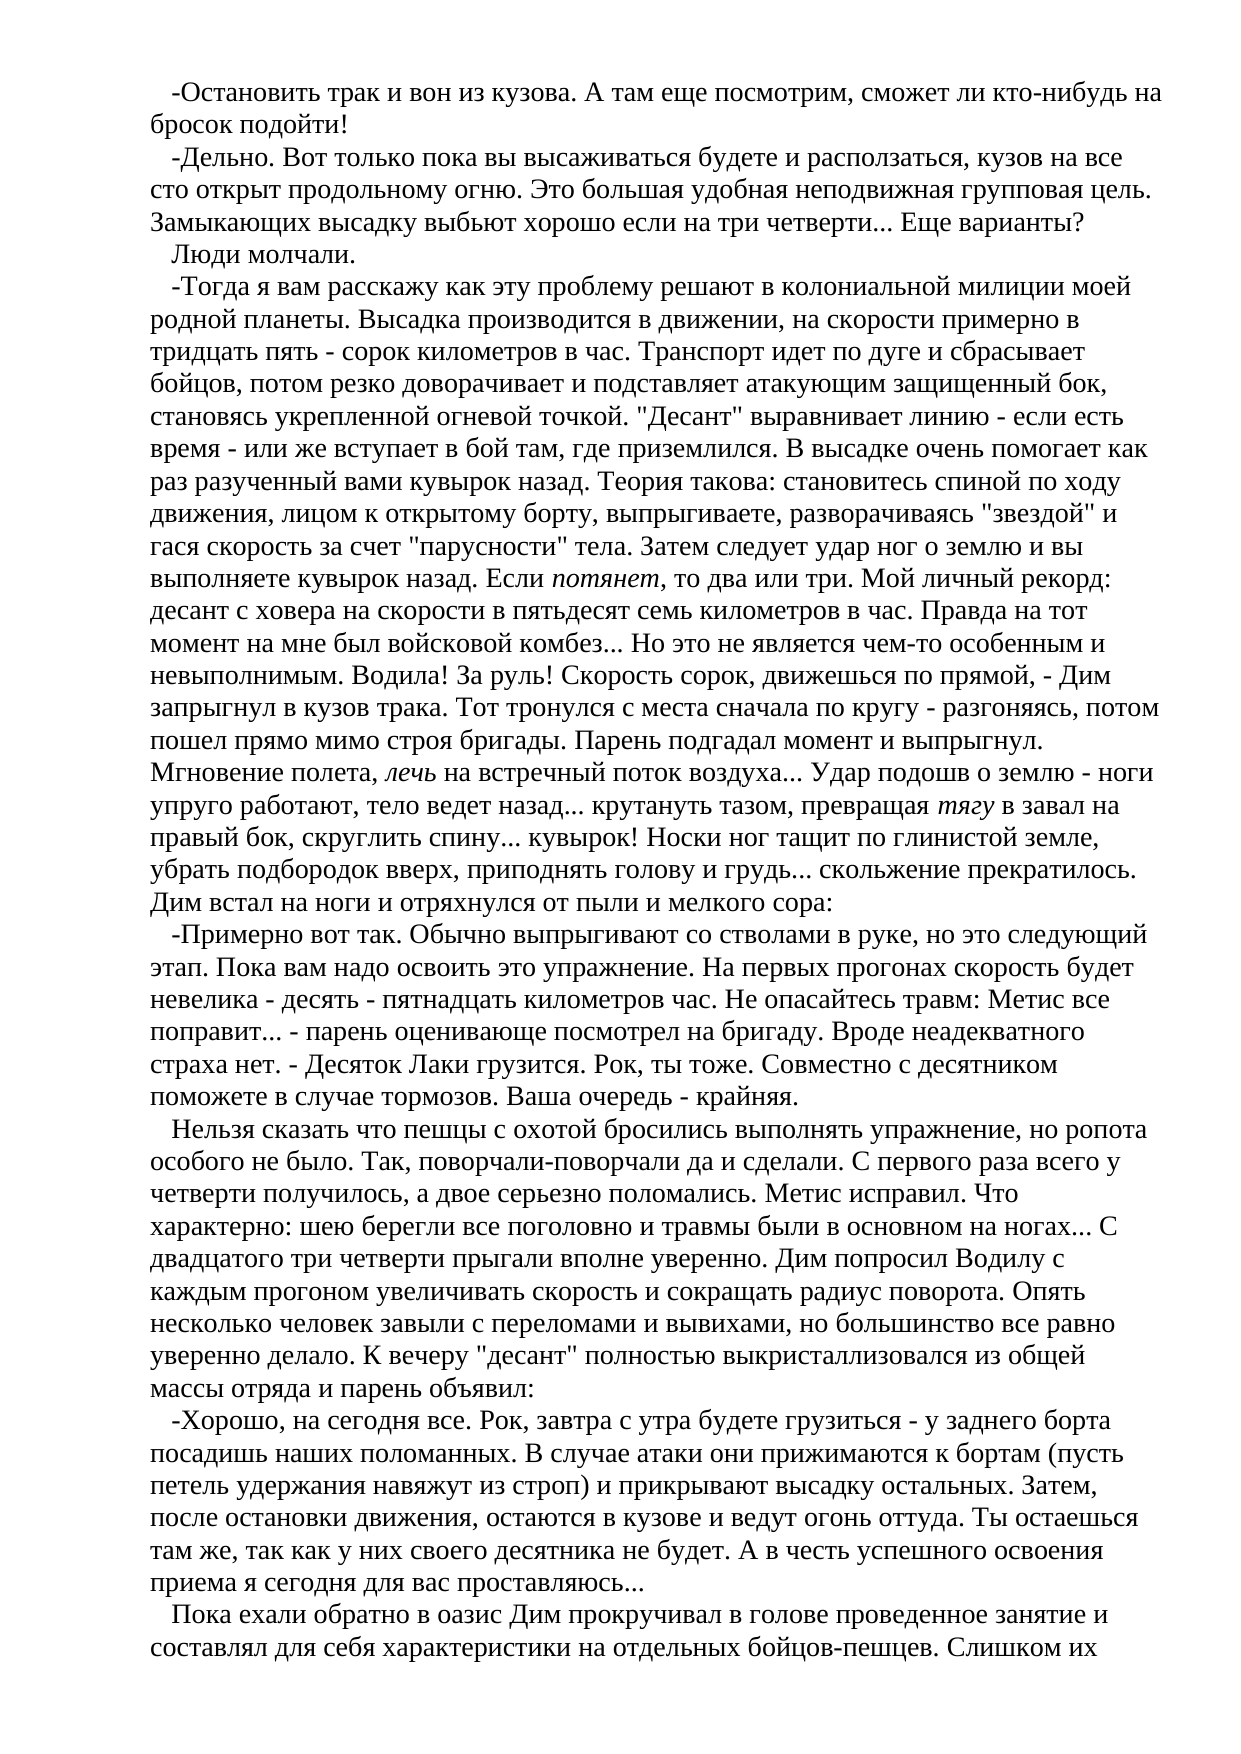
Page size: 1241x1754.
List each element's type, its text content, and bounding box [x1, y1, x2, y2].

text -Тогда я вам расскажу как эту проблему решают в колониальной милиции моей родной планеты. Высадка производится в движении, на скорости примерно в тридцать пять - сорок километров в час. Транспорт идет по дуге и сбрасывает бойцов, потом резко доворачивает и подставляет атакующим защищенный бок, становясь укрепленной огневой точкой. "Десант" выравнивает линию - если есть время - или же вступает в бой там, где приземлился. В высадке очень помогает как раз разученный вами кувырок назад. Теория такова: становитесь спиной по ходу движения, лицом к открытому борту, выпрыгиваете, разворачиваясь "звездой" и гася скорость за счет "парусности" тела. Затем следует удар ног о землю и вы выполняете кувырок назад. Если потянет, то два или три. Мой личный рекорд: десант с ховера на скорости в пятьдесят семь километров в час. Правда на тот момент на мне был войсковой комбез... Но это не является чем-то особенным и невыполнимым. Водила! За руль! Скорость сорок, движешься по прямой, - Дим запрыгнул в кузов трака. Тот тронулся с места сначала по кругу - разгоняясь, потом пошел прямо мимо строя бригады. Парень подгадал момент и выпрыгнул. Мгновение полета, лечь на встречный поток воздуха... Удар подошв о землю - ноги упруго работают, тело ведет назад... крутануть тазом, превращая тягу в завал на правый бок, скруглить спину... кувырок! Носки ног тащит по глинистой земле, убрать подбородок вверх, приподнять голову и грудь... скольжение прекратилось. Дим встал на ноги и отряхнулся от пыли и мелкого сора: [150, 269, 1165, 917]
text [150, 1598, 1165, 1662]
text Нельзя сказать что пешцы с охотой бросились выполнять упражнение, но ропота особого не было. Так, поворчали-поворчали да и сделали. С первого раза всего у четверти получилось, а двое серьезно поломались. Метис исправил. Что характерно: шею берегли все поголовно и травмы были в основном на ногах... С двадцатого три четверти прыгали вполне уверенно. Дим попросил Водилу с каждым прогоном увеличивать скорость и сокращать радиус поворота. Опять несколько человек завыли с переломами и вывихами, но большинство все равно уверенно делало. К вечеру "десант" полностью выкристаллизовался из общей массы отряда и парень объявил: [150, 1112, 1165, 1403]
text -Примерно вот так. Обычно выпрыгивают со стволами в руке, но это следующий этап. Пока вам надо освоить это упражнение. На первых прогонах скорость будет невелика - десять - пятнадцать километров час. Не опасайтесь травм: Метис все поправит... - парень оценивающе посмотрел на бригаду. Вроде неадекватного страха нет. - Десяток Лаки грузится. Рок, ты тоже. Совместно с десятником поможете в случае тормозов. Ваша очередь - крайняя. [150, 917, 1165, 1112]
text Люди молчали. [150, 237, 1165, 269]
text -Остановить трак и вон из кузова. А там еще посмотрим, сможет ли кто-нибудь на бросок подойти! [150, 75, 1165, 140]
text -Дельно. Вот только пока вы высаживаться будете и расползаться, кузов на все сто открыт продольному огню. Это большая удобная неподвижная групповая цель. Замыкающих высадку выбьют хорошо если на три четверти... Еще варианты? [150, 140, 1165, 237]
text -Хорошо, на сегодня все. Рок, завтра с утра будете грузиться - у заднего борта посадишь наших поломанных. В случае атаки они прижимаются к бортам (пусть петель удержания навяжут из строп) и прикрывают высадку остальных. Затем, после остановки движения, остаются в кузове и ведут огонь оттуда. Ты остаешься там же, так как у них своего десятника не будет. А в честь успешного освоения приема я сегодня для вас проставляюсь... [150, 1403, 1165, 1598]
